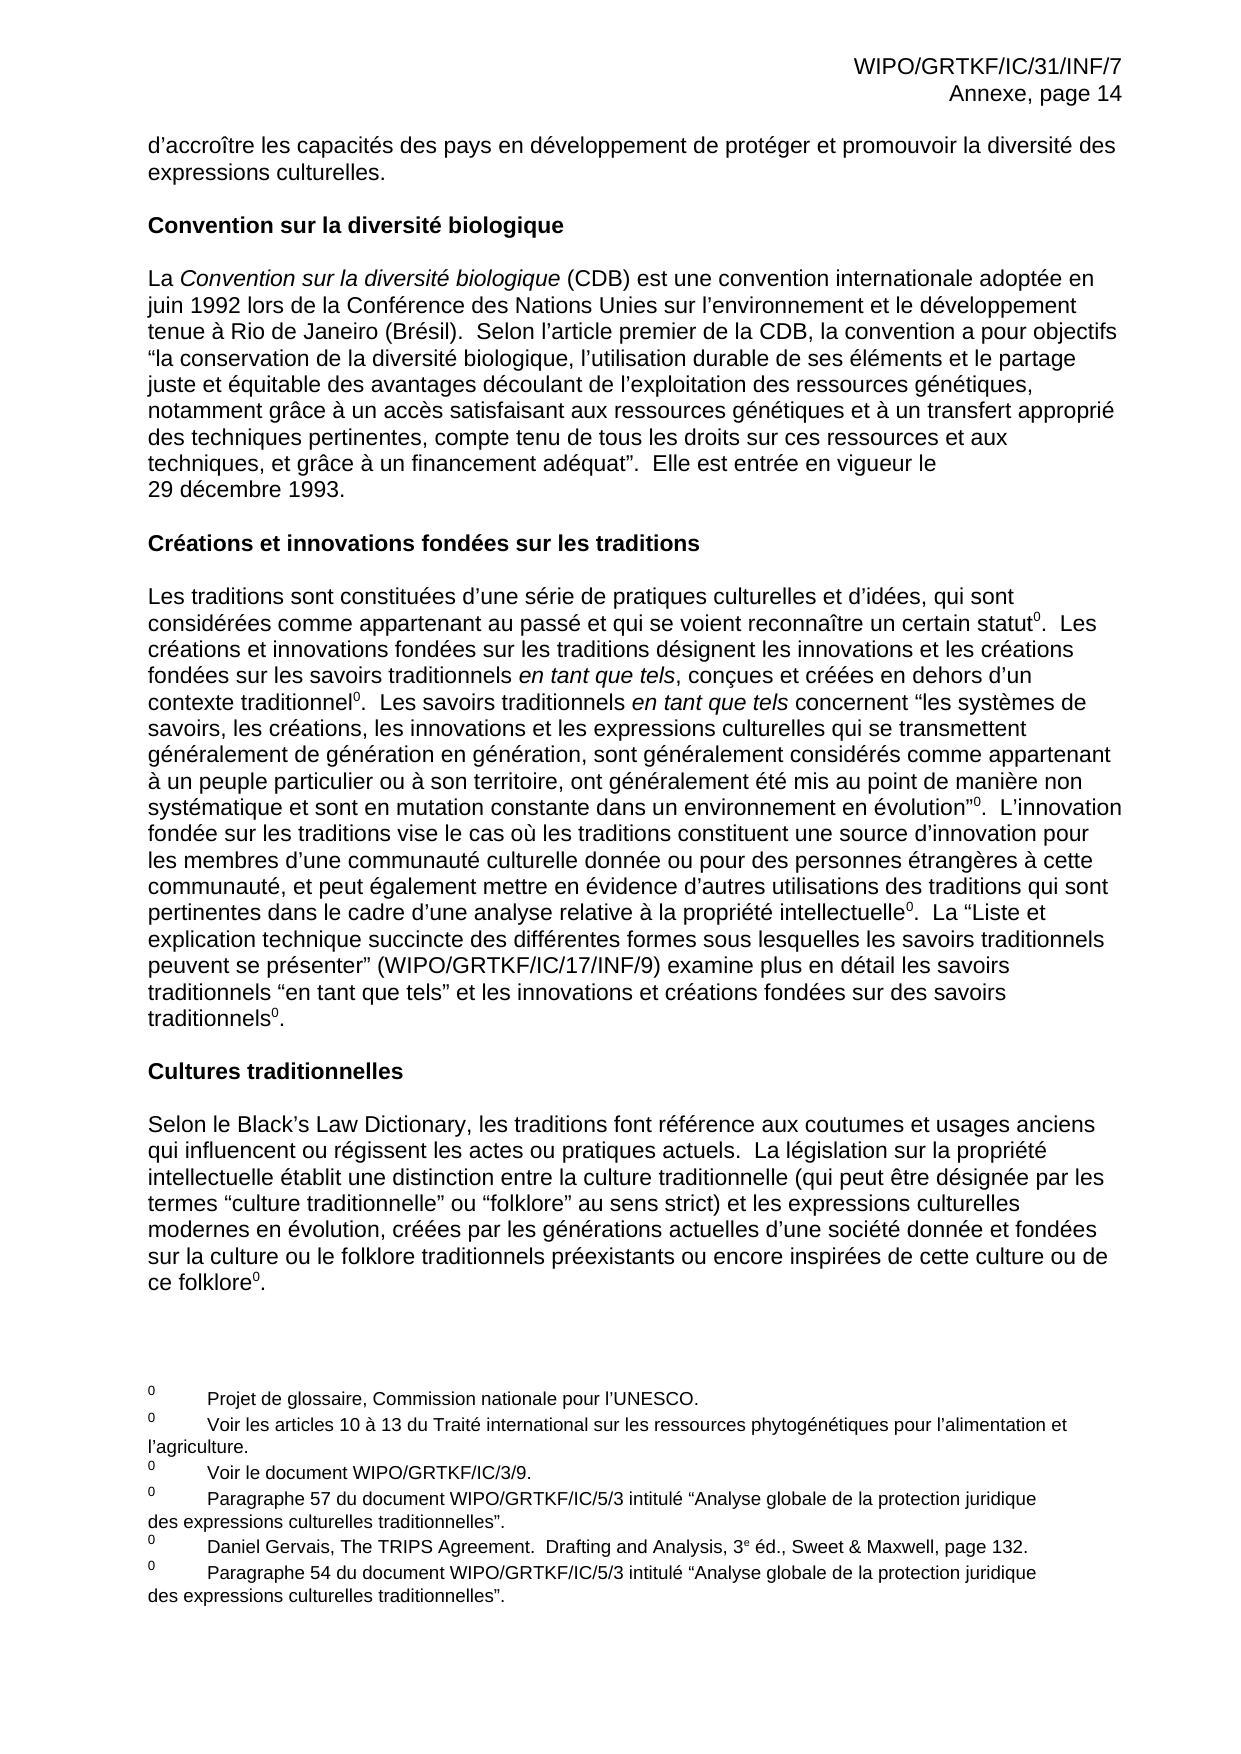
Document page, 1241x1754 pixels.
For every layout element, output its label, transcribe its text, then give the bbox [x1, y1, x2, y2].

subtitle Créations et innovations fondées sur les traditions [148, 530, 1122, 557]
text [148, 132, 1122, 185]
subtitle Cultures traditionnelles [148, 1057, 1122, 1084]
subtitle Convention sur la diversité biologique [148, 211, 1122, 238]
text Les traditions sont constituées d’une série de pratiques culturelles et d’idées, qui sont considérées comme appartenant au passé et qui se voient reconnaître un certain statut. Les créations et innovations fondées sur les traditions désignent les innovations et les créations fondées sur les savoirs traditionnels en tant que tels, conçues et créées en dehors d’un contexte traditionnel. Les savoirs traditionnels en tant que tels concernent “les systèmes de savoirs, les créations, les innovations et les expressions culturelles qui se transmettent généralement de génération en génération, sont généralement considérés comme appartenant à un peuple particulier ou à son territoire, ont généralement été mis au point de manière non systématique et sont en mutation constante dans un environnement en évolution”. L’innovation fondée sur les traditions vise le cas où les traditions constituent une source d’innovation pour les membres d’une communauté culturelle donnée ou pour des personnes étrangères à cette communauté, et peut également mettre en évidence d’autres utilisations des traditions qui sont pertinentes dans le cadre d’une analyse relative à la propriété intellectuelle. La “Liste et explication technique succincte des différentes formes sous lesquelles les savoirs traditionnels peuvent se présenter” (WIPO/GRTKF/IC/17/INF/9) examine plus en détail les savoirs traditionnels “en tant que tels” et les innovations et créations fondées sur des savoirs traditionnels. [148, 583, 1122, 1031]
text Selon le Black’s Law Dictionary, les traditions font référence aux coutumes et usages anciens qui influencent ou régissent les actes ou pratiques actuels. La législation sur la propriété intellectuelle établit une distinction entre la culture traditionnelle (qui peut être désignée par les termes “culture traditionnelle” ou “folklore” au sens strict) et les expressions culturelles modernes en évolution, créées par les générations actuelles d’une société donnée et fondées sur la culture ou le folklore traditionnels préexistants ou encore inspirées de cette culture ou de ce folklore. [148, 1111, 1122, 1295]
text La Convention sur la diversité biologique (CDB) est une convention internationale adoptée en juin 1992 lors de la Conférence des Nations Unies sur l’environnement et le développement tenue à Rio de Janeiro (Brésil). Selon l’article premier de la CDB, la convention a pour objectifs “la conservation de la diversité biologique, l’utilisation durable de ses éléments et le partage juste et équitable des avantages découlant de l’exploitation des ressources génétiques, notamment grâce à un accès satisfaisant aux ressources génétiques et à un transfert approprié des techniques pertinentes, compte tenu de tous les droits sur ces ressources et aux techniques, et grâce à un financement adéquat”. Elle est entrée en vigueur le 29 décembre 1993. [148, 265, 1122, 503]
